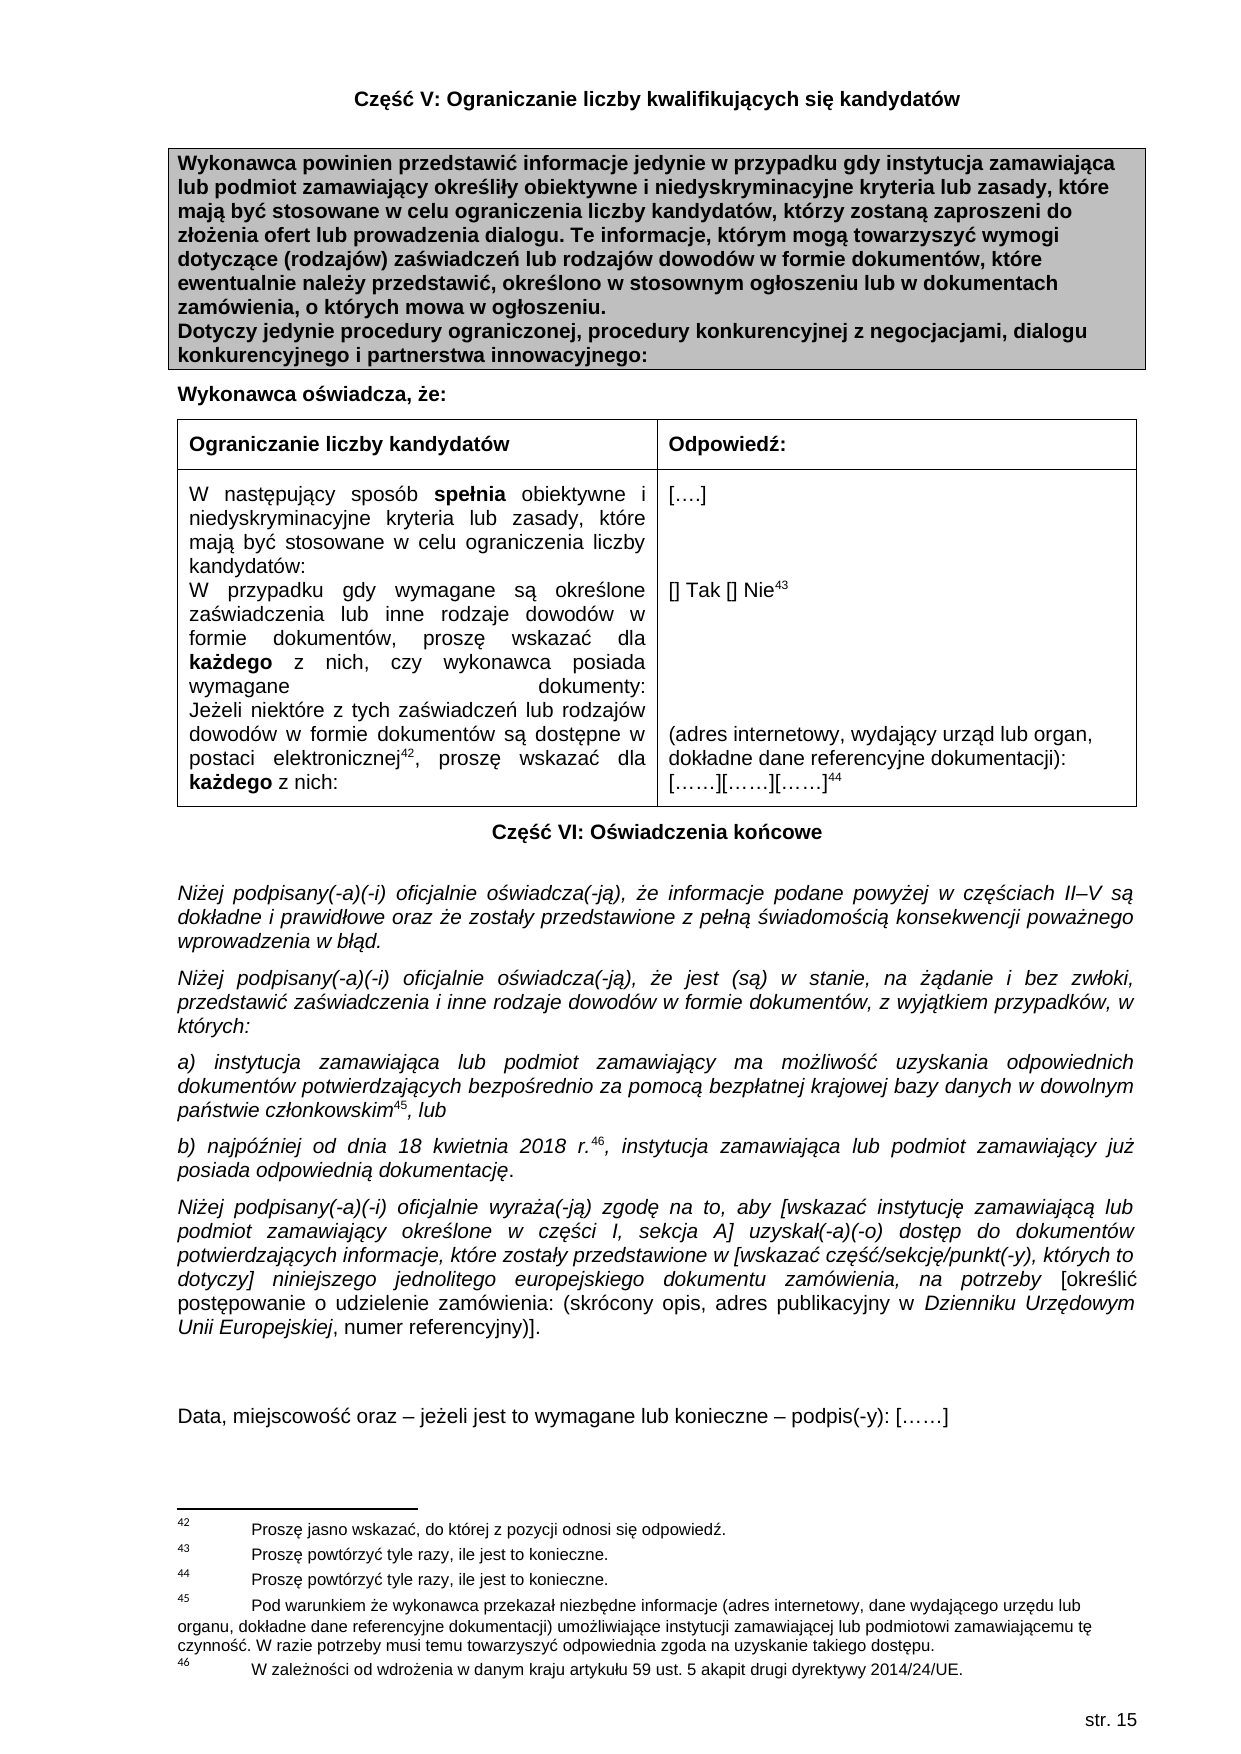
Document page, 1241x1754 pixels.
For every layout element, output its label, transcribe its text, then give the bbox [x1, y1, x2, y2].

text Data, miejscowość oraz – jeżeli jest to wymagane lub konieczne – podpis(-y): [……] [177, 1404, 1137, 1428]
text b) najpóźniej od dnia 18 kwietnia 2018 r., instytucja zamawiająca lub podmiot zamawiający już posiada odpowiednią dokumentację. [177, 1134, 1137, 1182]
text Niżej podpisany(-a)(-i) oficjalnie wyraża(-ją) zgodę na to, aby [wskazać instytucję zamawiającą lub podmiot zamawiający określone w części I, sekcja A] uzyskał(-a)(-o) dostęp do dokumentów potwierdzających informacje, które zostały przedstawione w [wskazać część/sekcję/punkt(-y), których to dotyczy] niniejszego jednolitego europejskiego dokumentu zamówienia, na potrzeby [określić postępowanie o udzielenie zamówienia: (skrócony opis, adres publikacyjny w Dzienniku Urzędowym Unii Europejskiej, numer referencyjny)]. [177, 1195, 1137, 1338]
table_cell [….] [] Tak [] Nie (adres internetowy, wydający urząd lub organ, dokładne dane referencyjne dokumentacji): [……][……][……] [658, 470, 1136, 806]
text Niżej podpisany(-a)(-i) oficjalnie oświadcza(-ją), że informacje podane powyżej w częściach II–V są dokładne i prawidłowe oraz że zostały przedstawione z pełną świadomością konsekwencji poważnego wprowadzenia w błąd. [177, 881, 1137, 953]
text Wykonawca powinien przedstawić informacje jedynie w przypadku gdy instytucja zamawiająca lub podmiot zamawiający określiły obiektywne i niedyskryminacyjne kryteria lub zasady, które mają być stosowane w celu ograniczenia liczby kandydatów, którzy zostaną zaproszeni do złożenia ofert lub prowadzenia dialogu. Te informacje, którym mogą towarzyszyć wymogi dotyczące (rodzajów) zaświadczeń lub rodzajów dowodów w formie dokumentów, które ewentualnie należy przedstawić, określono w stosownym ogłoszeniu lub w dokumentach zamówienia, o których mowa w ogłoszeniu. Dotyczy jedynie procedury ograniczonej, procedury konkurencyjnej z negocjacjami, dialogu konkurencyjnego i partnerstwa innowacyjnego: [169, 149, 1145, 369]
text Część VI: Oświadczenia końcowe [177, 820, 1137, 844]
text a) instytucja zamawiająca lub podmiot zamawiający ma możliwość uzyskania odpowiednich dokumentów potwierdzających bezpośrednio za pomocą bezpłatnej krajowej bazy danych w dowolnym państwie członkowskim, lub [177, 1050, 1137, 1122]
table_header Ograniczanie liczby kandydatów [178, 420, 657, 469]
table_cell W następujący sposób spełnia obiektywne i niedyskryminacyjne kryteria lub zasady, które mają być stosowane w celu ograniczenia liczby kandydatów: W przypadku gdy wymagane są określone zaświadczenia lub inne rodzaje dowodów w formie dokumentów, proszę wskazać dla każdego z nich, czy wykonawca posiada wymagane dokumenty: Jeżeli niektóre z tych zaświadczeń lub rodzajów dowodów w formie dokumentów są dostępne w postaci elektronicznej, proszę wskazać dla każdego z nich: [178, 470, 657, 806]
text Część V: Ograniczanie liczby kwalifikujących się kandydatów [177, 86, 1137, 110]
text Wykonawca oświadcza, że: [177, 382, 1137, 406]
table_header Odpowiedź: [658, 420, 1136, 469]
text Niżej podpisany(-a)(-i) oficjalnie oświadcza(-ją), że jest (są) w stanie, na żądanie i bez zwłoki, przedstawić zaświadczenia i inne rodzaje dowodów w formie dokumentów, z wyjątkiem przypadków, w których: [177, 966, 1137, 1037]
